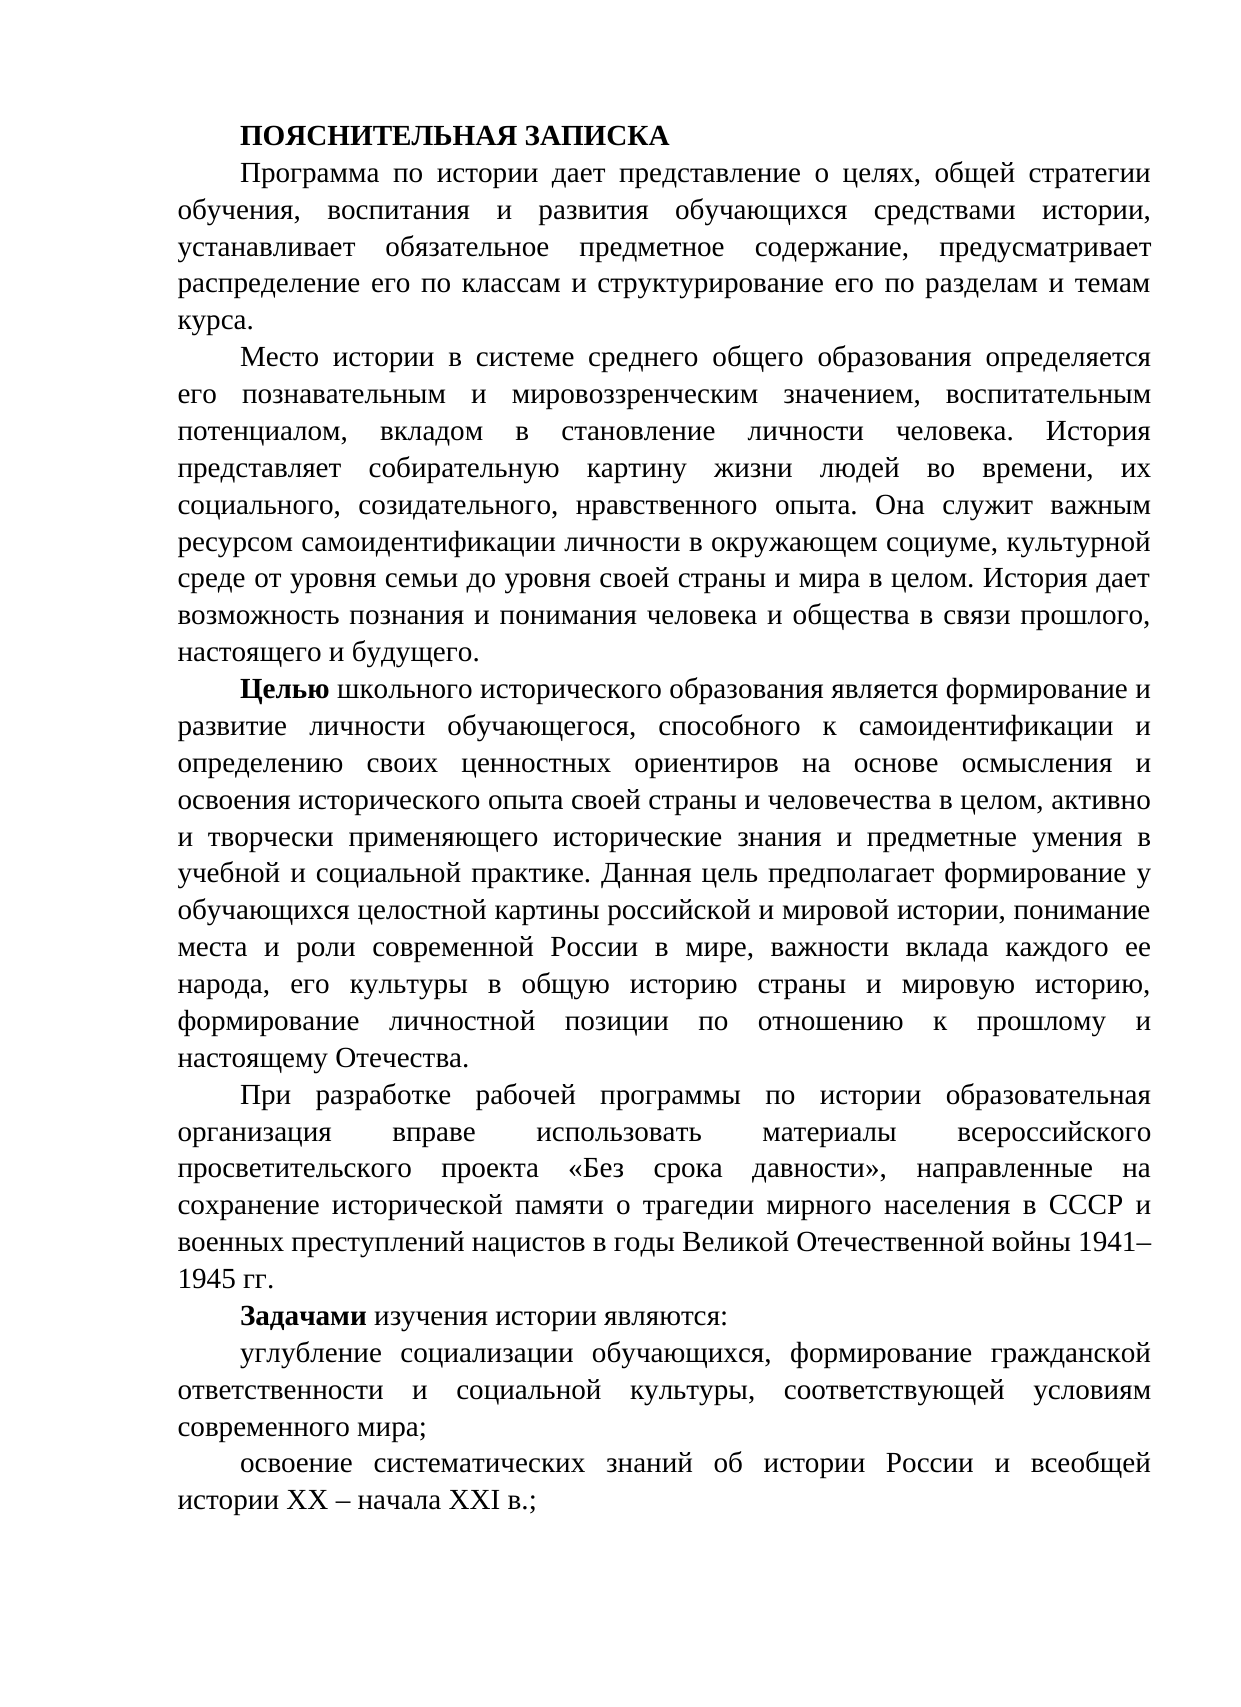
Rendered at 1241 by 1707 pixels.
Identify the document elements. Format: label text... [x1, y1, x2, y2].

text углубление социализации обучающихся, формирование гражданской ответственности и социальной культуры, соответствующей условиям современного мира; [177, 1335, 1152, 1442]
text Программа по истории дает представление о целях, общей стратегии обучения, воспитания и развития обучающихся средствами истории, устанавливает обязательное предметное содержание, предусматривает распределение его по классам и структурирование его по разделам и темам курса. [177, 155, 1152, 336]
text Целью школьного исторического образования является формирование и развитие личности обучающегося, способного к самоидентификации и определению своих ценностных ориентиров на основе осмысления и освоения исторического опыта своей страны и человечества в целом, активно и творчески применяющего исторические знания и предметные умения в учебной и социальной практике. Данная цель предполагает формирование у обучающихся целостной картины российской и мировой истории, понимание места и роли современной России в мире, важности вклада каждого ее народа, его культуры в общую историю страны и мировую историю, формирование личностной позиции по отношению к прошлому и настоящему Отечества. [177, 671, 1152, 1073]
text Место истории в системе среднего общего образования определяется его познавательным и мировоззренческим значением, воспитательным потенциалом, вкладом в становление личности человека. История представляет собирательную картину жизни людей во времени, их социального, созидательного, нравственного опыта. Она служит важным ресурсом самоидентификации личности в окружающем социуме, культурной среде от уровня семьи до уровня своей страны и мира в целом. История дает возможность познания и понимания человека и общества в связи прошлого, настоящего и будущего. [177, 339, 1152, 668]
text Задачами изучения истории являются: [177, 1298, 1152, 1332]
text При разработке рабочей программы по истории образовательная организация вправе использовать материалы всероссийского просветительского проекта «Без срока давности», направленные на сохранение исторической памяти о трагедии мирного населения в СССР и военных преступлений нацистов в годы Великой Отечественной войны 1941–1945 гг. [177, 1077, 1152, 1295]
text ПОЯСНИТЕЛЬНАЯ ЗАПИСКА [177, 118, 1152, 152]
text освоение систематических знаний об истории России и всеобщей истории XX – начала XXI в.; [177, 1446, 1152, 1516]
